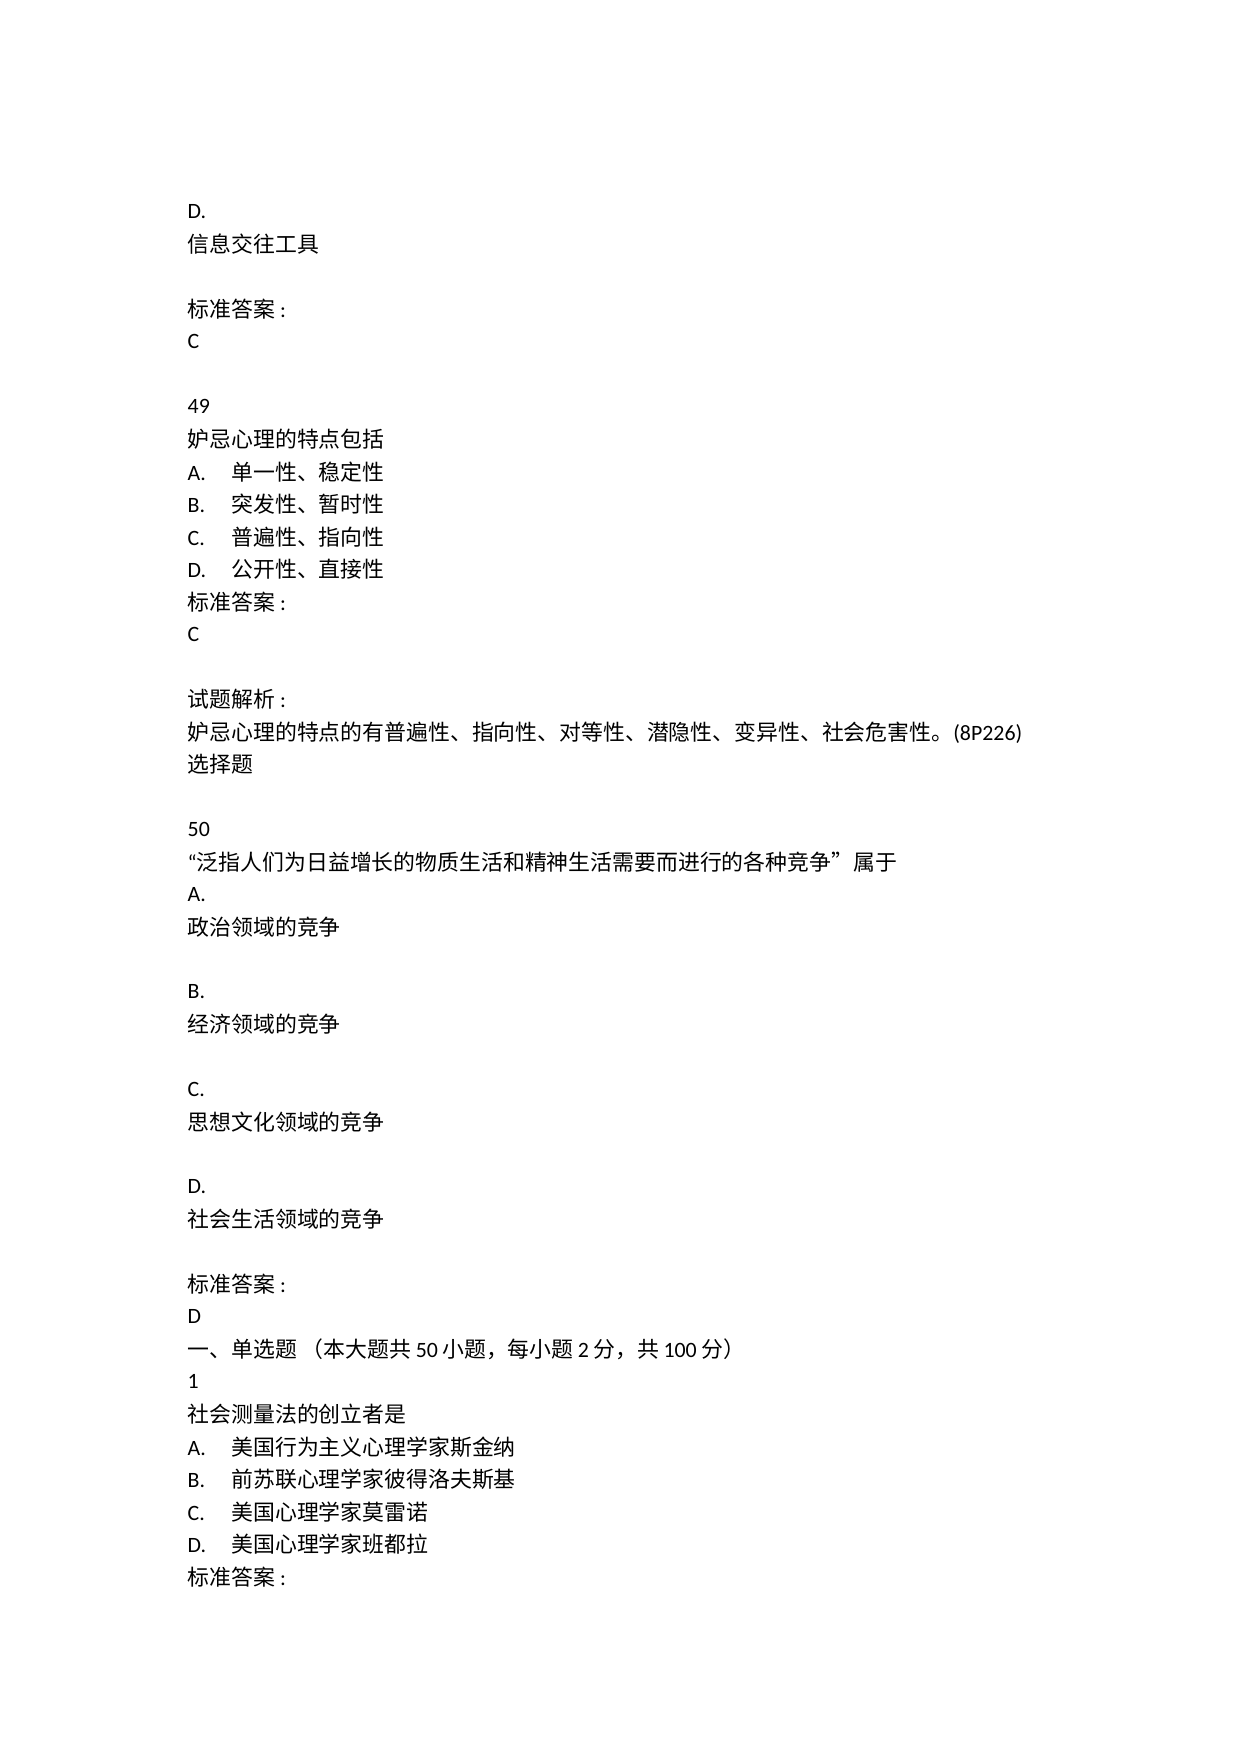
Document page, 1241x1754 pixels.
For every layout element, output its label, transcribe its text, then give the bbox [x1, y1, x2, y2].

text “泛指人们为日益增长的物质生活和精神生活需要而进行的各种竞争”属于 [187, 844, 1053, 877]
text B. 前苏联心理学家彼得洛夫斯基 [187, 1462, 1053, 1494]
text 标准答案 : [187, 1559, 1053, 1592]
text D. 美国心理学家班都拉 [187, 1527, 1053, 1559]
text B. [187, 974, 1053, 1007]
text 标准答案 : [187, 1267, 1053, 1299]
text B. 突发性、暂时性 [187, 487, 1053, 519]
text 思想文化领域的竞争 [187, 1104, 1053, 1137]
text C. 美国心理学家莫雷诺 [187, 1494, 1053, 1527]
text 社会测量法的创立者是 [187, 1397, 1053, 1429]
text D. [187, 194, 1053, 227]
text 经济领域的竞争 [187, 1007, 1053, 1039]
text 政治领域的竞争 [187, 909, 1053, 942]
text 标准答案 : [187, 292, 1053, 324]
text A. [187, 877, 1053, 909]
text 一、单选题 （本大题共50小题，每小题2分，共100分） [187, 1332, 1053, 1364]
text 社会生活领域的竞争 [187, 1202, 1053, 1234]
text D. [187, 1169, 1053, 1202]
text 1 [187, 1364, 1053, 1397]
text 妒忌心理的特点的有普遍性、指向性、对等性、潜隐性、变异性、社会危害性。(8P226) [187, 714, 1053, 747]
text A. 单一性、稳定性 [187, 454, 1053, 487]
text 选择题 [187, 747, 1053, 779]
text 49 [187, 389, 1053, 422]
text 50 [187, 812, 1053, 844]
text 妒忌心理的特点包括 [187, 422, 1053, 454]
text 试题解析 : [187, 682, 1053, 714]
text 信息交往工具 [187, 227, 1053, 259]
text C. 普遍性、指向性 [187, 519, 1053, 552]
text 标准答案 : [187, 584, 1053, 617]
text D [187, 1299, 1053, 1332]
text C [187, 324, 1053, 357]
text C. [187, 1072, 1053, 1104]
text D. 公开性、直接性 [187, 552, 1053, 584]
text C [187, 617, 1053, 649]
text A. 美国行为主义心理学家斯金纳 [187, 1429, 1053, 1462]
